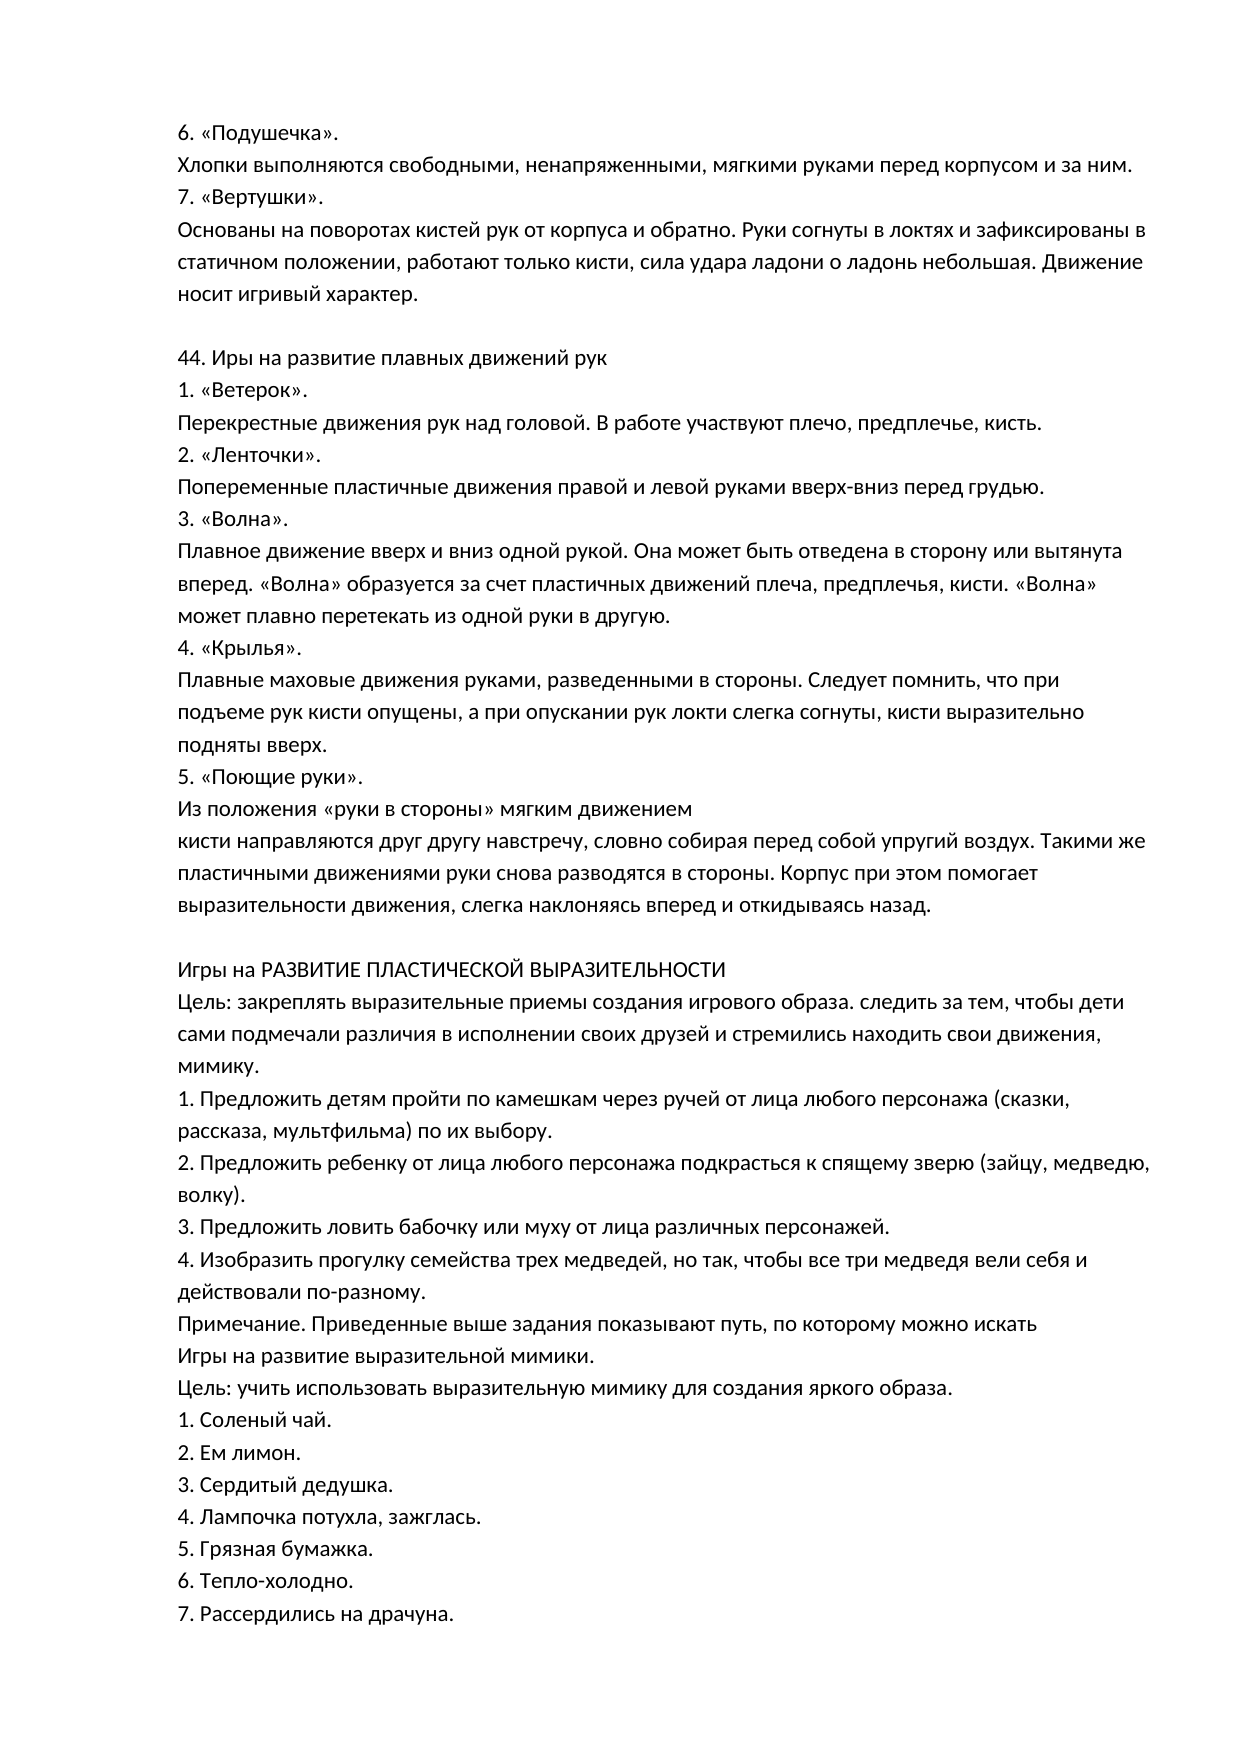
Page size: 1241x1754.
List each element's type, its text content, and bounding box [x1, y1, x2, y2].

text Плавные маховые движения руками, разведенными в стороны. Следует помнить, что при подъеме рук кисти опущены, а при опускании рук локти слегка согнуты, кисти выразительно подняты вверх. [177, 665, 1152, 758]
text 3. Сердитый дедушка. [177, 1470, 1152, 1498]
text 5. «Поющие руки». [177, 762, 1152, 790]
text 2. Предложить ребенку от лица любого персонажа подкрасться к спящему зверю (зайцу, медведю, волку). [177, 1148, 1152, 1208]
text Попеременные пластичные движения правой и левой руками вверх-вниз перед грудью. [177, 472, 1152, 500]
text Цель: закреплять выразительные приемы создания игрового образа. следить за тем, чтобы дети сами подмечали различия в исполнении своих друзей и стремились находить свои движения, мимику. [177, 987, 1152, 1079]
text Игры на РАЗВИТИЕ ПЛАСТИЧЕСКОЙ ВЫРАЗИТЕЛЬНОСТИ [177, 955, 1152, 983]
text 1. Соленый чай. [177, 1406, 1152, 1434]
text 1. «Ветерок». [177, 376, 1152, 404]
text Игры на развитие выразительной мимики. [177, 1341, 1152, 1369]
text 3. «Волна». [177, 504, 1152, 532]
text кисти направляются друг другу навстречу, словно собирая перед собой упругий воздух. Такими же пластичными движениями руки снова разводятся в стороны. Корпус при этом помогает выразительности движения, слегка наклоняясь вперед и откидываясь назад. [177, 826, 1152, 919]
text 2. Ем лимон. [177, 1438, 1152, 1466]
text 1. Предложить детям пройти по камешкам через ручей от лица любого персонажа (сказки, рассказа, мультфильма) по их выбору. [177, 1084, 1152, 1144]
text Плавное движение вверх и вниз одной рукой. Она может быть отведена в сторону или вытянута вперед. «Волна» образуется за счет пластичных движений плеча, предплечья, кисти. «Волна» может плавно перетекать из одной руки в другую. [177, 537, 1152, 629]
text Цель: учить использовать выразительную мимику для создания яркого образа. [177, 1373, 1152, 1401]
text 44. Иры на развитие плавных движений рук [177, 343, 1152, 371]
text 6. Тепло-холодно. [177, 1567, 1152, 1594]
text Основаны на поворотах кистей рук от корпуса и обратно. Руки согнуты в локтях и зафиксированы в статичном положении, работают только кисти, сила удара ладони о ладонь небольшая. Движение носит игривый характер. [177, 215, 1152, 307]
text 7. Рассердились на драчуна. [177, 1599, 1152, 1627]
text 4. Лампочка потухла, зажглась. [177, 1502, 1152, 1530]
text 4. Изобразить прогулку семейства трех медведей, но так, чтобы все три медведя вели себя и действовали по-разному. [177, 1245, 1152, 1305]
text Из положения «руки в стороны» мягким движением [177, 794, 1152, 822]
text Перекрестные движения рук над головой. В работе участвуют плечо, предплечье, кисть. [177, 408, 1152, 436]
text 3. Предложить ловить бабочку или муху от лица различных персонажей. [177, 1212, 1152, 1241]
text 2. «Ленточки». [177, 440, 1152, 468]
text 7. «Вертушки». [177, 182, 1152, 211]
text Хлопки выполняются свободными, ненапряженными, мягкими руками перед корпусом и за ним. [177, 150, 1152, 178]
text Примечание. Приведенные выше задания показывают путь, по которому можно искать [177, 1309, 1152, 1337]
text 4. «Крылья». [177, 633, 1152, 661]
text 6. «Подушечка». [177, 118, 1152, 146]
text 5. Грязная бумажка. [177, 1534, 1152, 1562]
